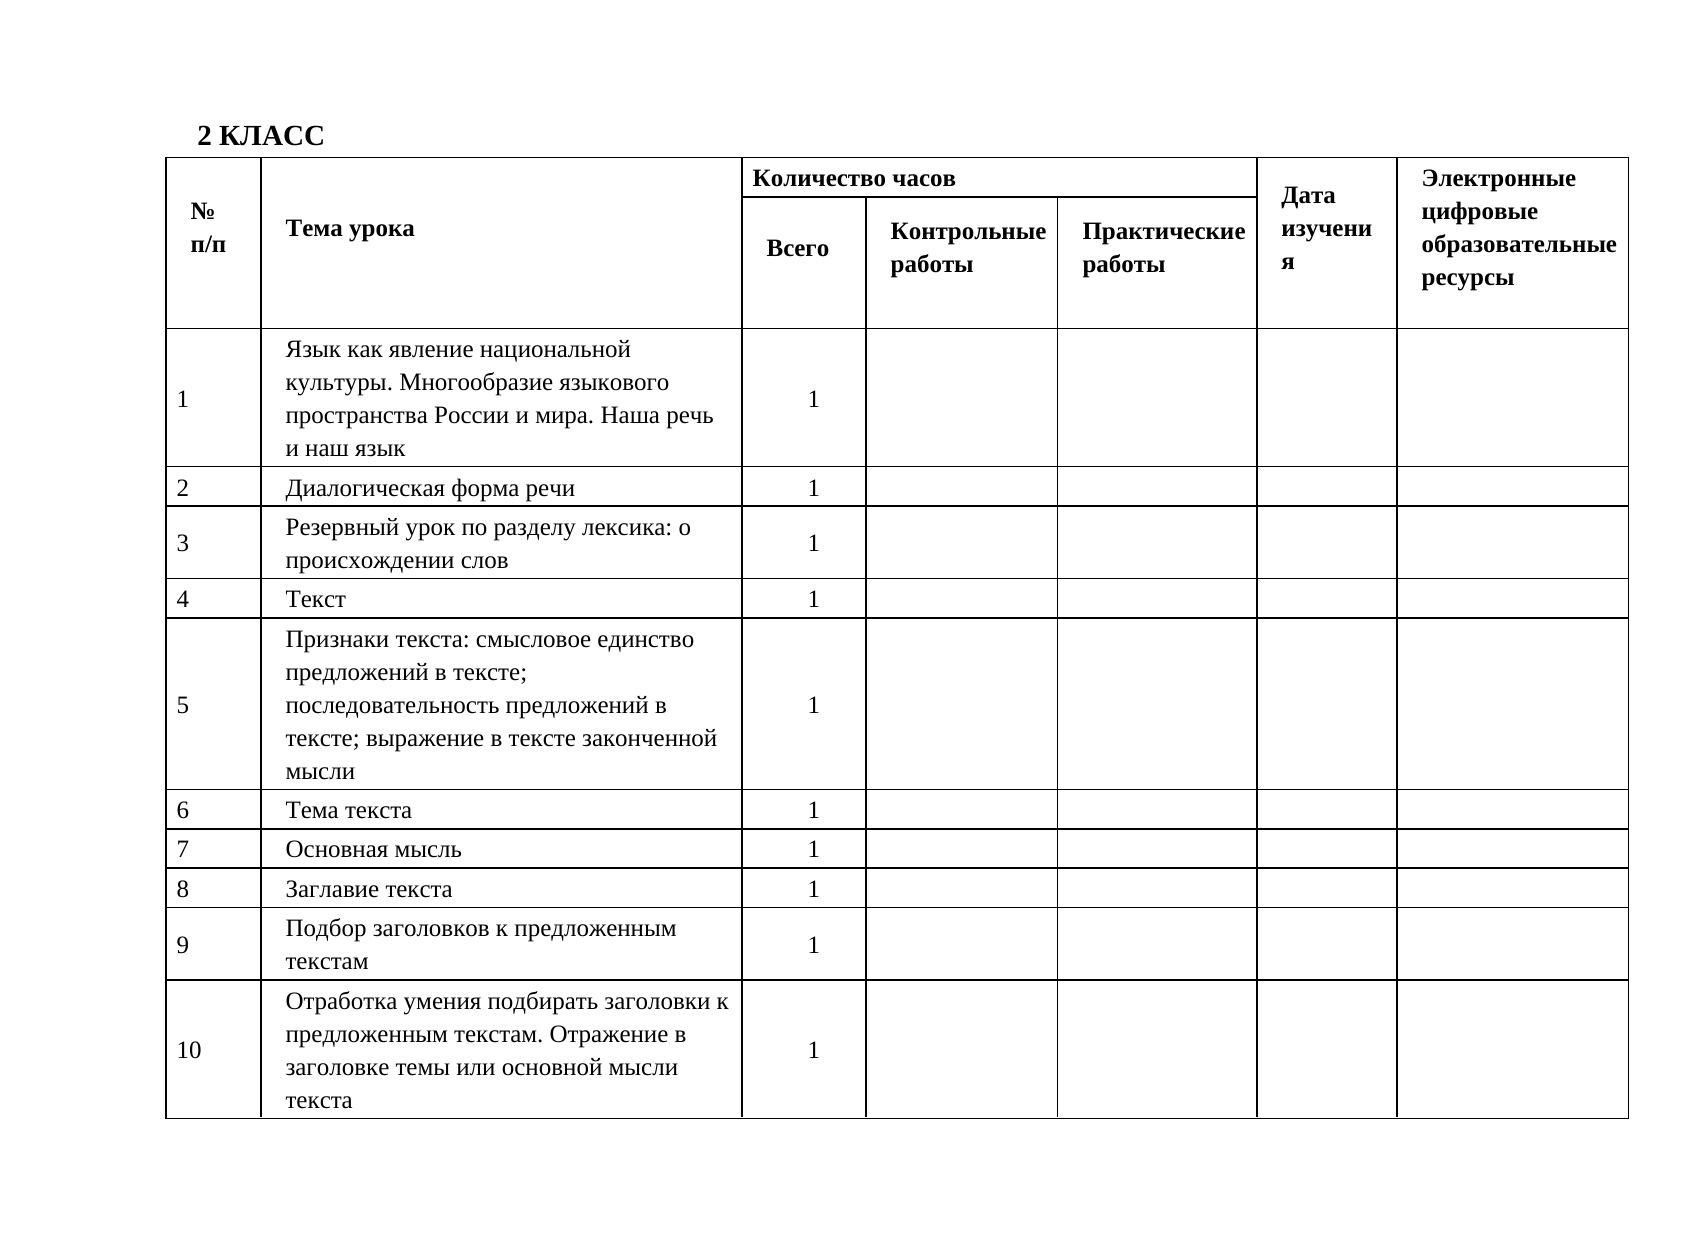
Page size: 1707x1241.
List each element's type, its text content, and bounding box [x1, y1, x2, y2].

table_cell 1 [743, 329, 865, 466]
table_cell [867, 981, 1057, 1117]
table_cell 10 [167, 981, 260, 1117]
table_cell 4 [167, 579, 260, 617]
table_cell [1258, 579, 1396, 617]
table_cell [1258, 830, 1396, 867]
table_cell [1058, 329, 1256, 466]
table_cell [1398, 830, 1628, 867]
table_cell 7 [167, 830, 260, 867]
table_cell 1 [743, 908, 865, 979]
table_cell [867, 507, 1057, 578]
table_cell 1 [743, 869, 865, 907]
table_cell [1058, 981, 1256, 1117]
table_cell Признаки текста: смысловое единство предложений в тексте; последовательность предложений в тексте; выражение в тексте законченной мысли [262, 619, 741, 788]
table_cell [1398, 981, 1628, 1117]
table_cell [1398, 908, 1628, 979]
table_header Дата изучения [1258, 158, 1396, 327]
table_cell 1 [743, 981, 865, 1117]
table_cell Основная мысль [262, 830, 741, 867]
table_cell 1 [743, 830, 865, 867]
table_header Количество часов [743, 158, 1256, 196]
table_cell [1258, 790, 1396, 828]
table_cell [1258, 619, 1396, 788]
table_cell Заглавие текста [262, 869, 741, 907]
table_cell Текст [262, 579, 741, 617]
table_cell [1258, 981, 1396, 1117]
table_cell [1258, 869, 1396, 907]
table_cell [1398, 869, 1628, 907]
table_cell 6 [167, 790, 260, 828]
table_cell [1398, 507, 1628, 578]
table_cell [867, 619, 1057, 788]
table_cell 1 [743, 790, 865, 828]
table_cell [1398, 467, 1628, 505]
table_cell [1398, 790, 1628, 828]
table_cell [1398, 329, 1628, 466]
table_cell [1058, 619, 1256, 788]
table_cell [867, 329, 1057, 466]
table_cell 1 [743, 507, 865, 578]
table_cell Контрольные работы [867, 198, 1057, 327]
table_cell 8 [167, 869, 260, 907]
table_cell Практические работы [1058, 198, 1256, 327]
table_cell [1058, 790, 1256, 828]
table_cell 1 [167, 329, 260, 466]
table_cell [1058, 507, 1256, 578]
table_cell [1058, 908, 1256, 979]
table_cell 2 [167, 467, 260, 505]
table_cell [867, 908, 1057, 979]
table_cell [1058, 830, 1256, 867]
table_cell Язык как явление национальной культуры. Многообразие языкового пространства России и мира. Наша речь и наш язык [262, 329, 741, 466]
table_cell 1 [743, 619, 865, 788]
table_cell [867, 830, 1057, 867]
table_cell Подбор заголовков к предложенным текстам [262, 908, 741, 979]
table_cell Резервный урок по разделу лексика: о происхождении слов [262, 507, 741, 578]
table_cell [1258, 467, 1396, 505]
table_cell 3 [167, 507, 260, 578]
table_cell 9 [167, 908, 260, 979]
table_cell [1258, 908, 1396, 979]
table_cell [867, 579, 1057, 617]
table_cell [1258, 507, 1396, 578]
table_cell 5 [167, 619, 260, 788]
table_cell [1058, 579, 1256, 617]
table_cell [1398, 619, 1628, 788]
table_cell [867, 869, 1057, 907]
table_cell [867, 790, 1057, 828]
table_cell Всего [743, 198, 865, 327]
table_header Электронные цифровые образовательные ресурсы [1398, 158, 1628, 327]
table_cell [1058, 869, 1256, 907]
table_cell 1 [743, 579, 865, 617]
table_cell [1258, 329, 1396, 466]
text 2 КЛАСС [190, 118, 1618, 152]
table_cell [1398, 579, 1628, 617]
table_header № п/п [167, 158, 260, 327]
table_cell Диалогическая форма речи [262, 467, 741, 505]
table_header Тема урока [262, 158, 741, 327]
table_cell Тема текста [262, 790, 741, 828]
table_cell 1 [743, 467, 865, 505]
table_cell [867, 467, 1057, 505]
table_cell Отработка умения подбирать заголовки к предложенным текстам. Отражение в заголовке темы или основной мысли текста [262, 981, 741, 1117]
table_cell [1058, 467, 1256, 505]
